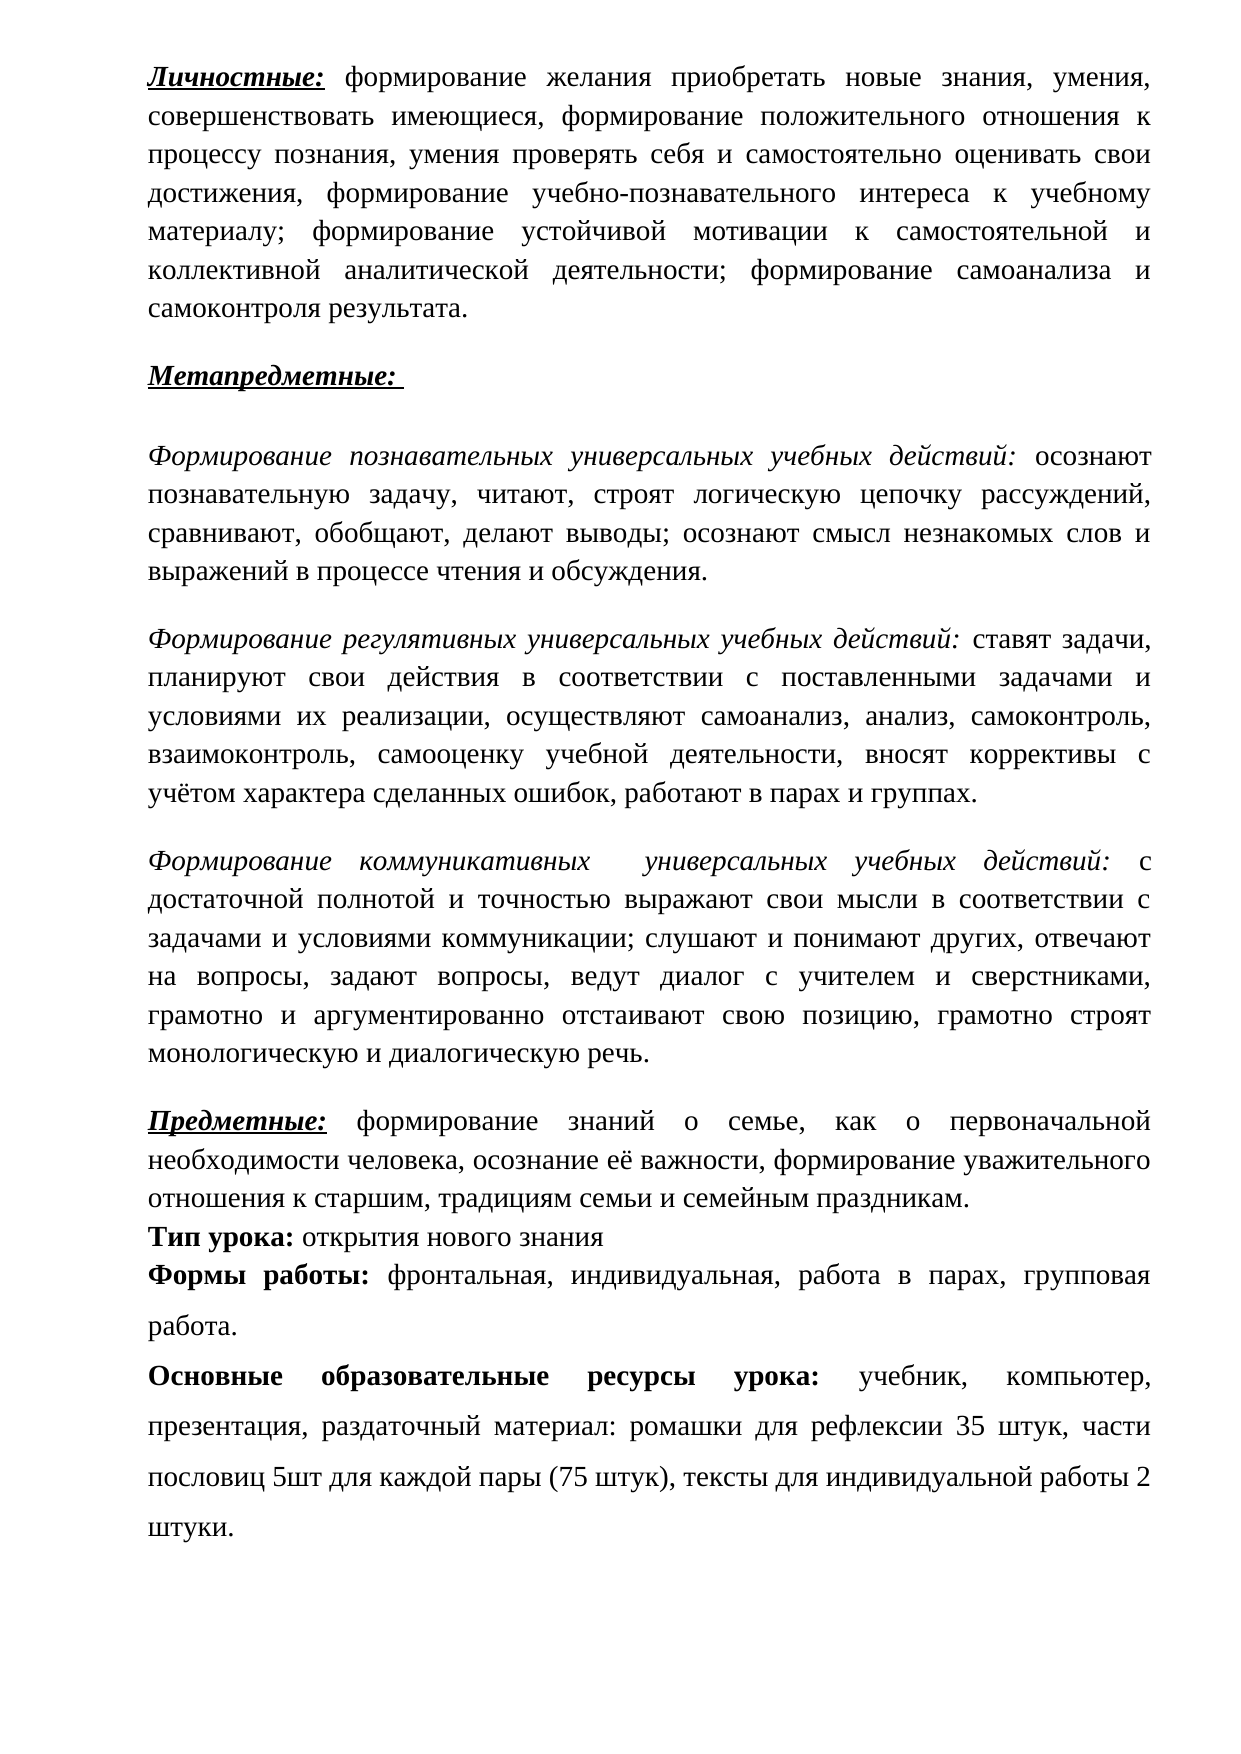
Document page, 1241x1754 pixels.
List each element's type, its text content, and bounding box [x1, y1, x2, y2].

text Формирование познавательных универсальных учебных действий: осознают познавательную задачу, читают, строят логическую цепочку рассуждений, сравнивают, обобщают, делают выводы; осознают смысл незнакомых слов и выражений в процессе чтения и обсуждения. [148, 438, 1152, 587]
text Формирование регулятивных универсальных учебных действий: ставят задачи, планируют свои действия в соответствии с поставленными задачами и условиями их реализации, осуществляют самоанализ, анализ, самоконтроль, взаимоконтроль, самооценку учебной деятельности, вносят коррективы с учётом характера сделанных ошибок, работают в парах и группах. [148, 621, 1152, 809]
text Формы работы: фронтальная, индивидуальная, работа в парах, групповая работа. [148, 1257, 1152, 1341]
text Формирование коммуникативных универсальных учебных действий: с достаточной полнотой и точностью выражают свои мысли в соответствии с задачами и условиями коммуникации; слушают и понимают других, отвечают на вопросы, задают вопросы, ведут диалог с учителем и сверстниками, грамотно и аргументированно отстаивают свою позицию, грамотно строят монологическую и диалогическую речь. [148, 843, 1152, 1069]
text Метапредметные: [148, 358, 1152, 392]
text Тип урока: открытия нового знания [148, 1219, 1152, 1252]
text Личностные: формирование желания приобретать новые знания, умения, совершенствовать имеющиеся, формирование положительного отношения к процессу познания, умения проверять себя и самостоятельно оценивать свои достижения, формирование учебно-познавательного интереса к учебному материалу; формирование устойчивой мотивации к самостоятельной и коллективной аналитической деятельности; формирование самоанализа и самоконтроля результата. [148, 59, 1152, 324]
text Предметные: формирование знаний о семье, как о первоначальной необходимости человека, осознание её важности, формирование уважительного отношения к старшим, традициям семьи и семейным праздникам. [148, 1103, 1152, 1214]
text Основные образовательные ресурсы урока: учебник, компьютер, презентация, раздаточный материал: ромашки для рефлексии 35 штук, части пословиц 5шт для каждой пары (75 штук), тексты для индивидуальной работы 2 штуки. [148, 1358, 1152, 1542]
